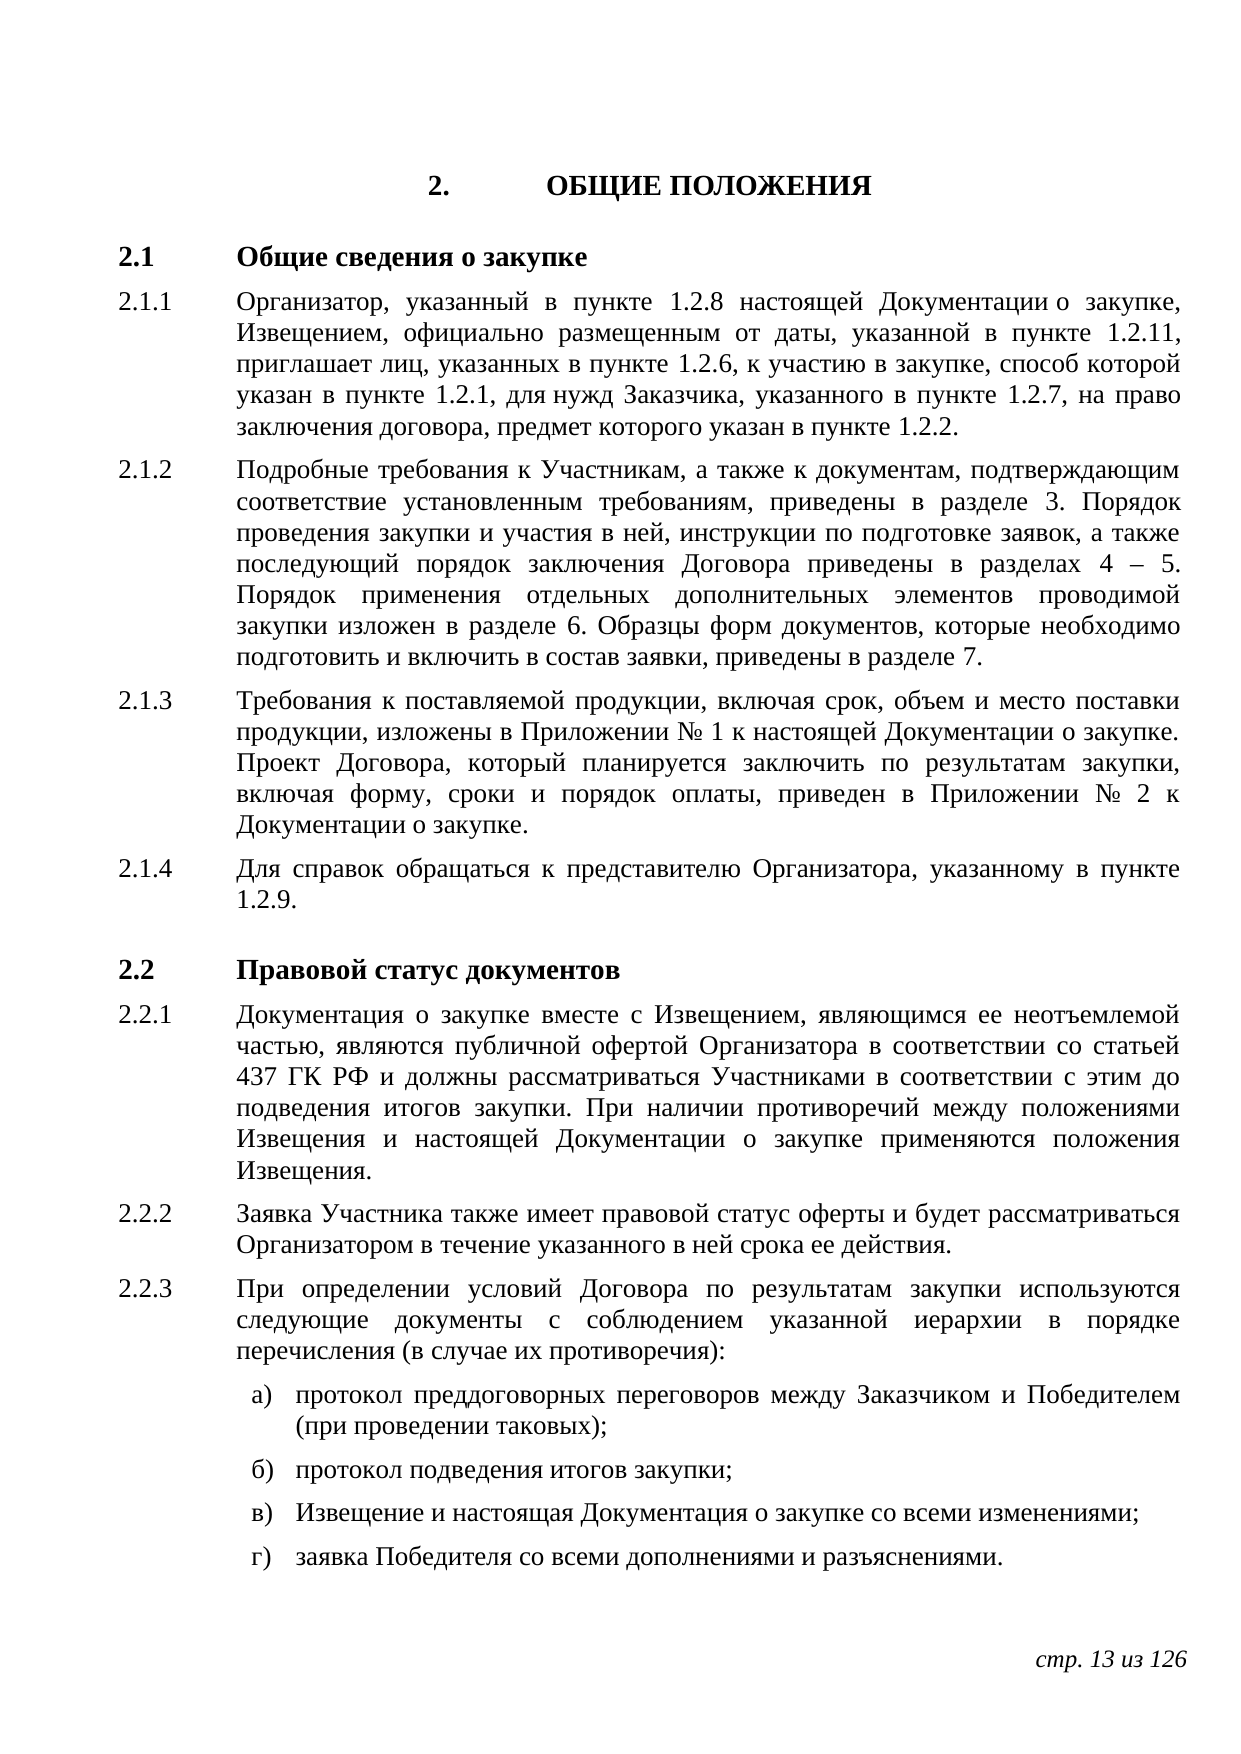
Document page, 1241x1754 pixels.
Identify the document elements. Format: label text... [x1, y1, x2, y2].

list Заявка Участника также имеет правовой статус оферты и будет рассматриваться Организатором в течение указанного в ней срока ее действия. [118, 1197, 1181, 1260]
list заявка Победителя со всеми дополнениями и разъяснениями. [251, 1540, 1181, 1571]
list Документация о закупке вместе с Извещением, являющимся ее неотъемлемой частью, являются публичной офертой Организатора в соответствии со статьей 437 ГК РФ и должны рассматриваться Участниками в соответствии с этим до подведения итогов закупки. При наличии противоречий между положениями Извещения и настоящей Документации о закупке применяются положения Извещения. [118, 998, 1181, 1185]
text При определении условий Договора по результатам закупки используются следующие документы с соблюдением указанной иерархии в порядке перечисления (в случае их противоречия): [118, 1272, 1181, 1366]
list протокол преддоговорных переговоров между Заказчиком и Победителем (при проведении таковых); [251, 1378, 1181, 1440]
list протокол подведения итогов закупки; [251, 1453, 1181, 1484]
text Для справок обращаться к представителю Организатора, указанному в пункте 1.2.9. [118, 852, 1181, 914]
subtitle Общие сведения о закупке [118, 239, 1181, 273]
text Организатор, указанный в пункте 1.2.8 настоящей Документации о закупке, Извещением, официально размещенным от даты, указанной в пункте 1.2.11, приглашает лиц, указанных в пункте 1.2.6, к участию в закупке, способ которой указан в пункте 1.2.1, для нужд Заказчика, указанного в пункте 1.2.7, на право заключения договора, предмет которого указан в пункте 1.2.2. [118, 285, 1181, 441]
text Требования к поставляемой продукции, включая срок, объем и место поставки продукции, изложены в Приложении № 1 к настоящей Документации о закупке. Проект Договора, который планируется заключить по результатам закупки, включая форму, сроки и порядок оплаты, приведен в Приложении № 2 к Документации о закупке. [118, 684, 1181, 840]
text Подробные требования к Участникам, а также к документам, подтверждающим соответствие установленным требованиям, приведены в разделе 3. Порядок проведения закупки и участия в ней, инструкции по подготовке заявок, а также последующий порядок заключения Договора приведены в разделах 4 – 5. Порядок применения отдельных дополнительных элементов проводимой закупки изложен в разделе 6. Образцы форм документов, которые необходимо подготовить и включить в состав заявки, приведены в разделе 7. [118, 453, 1181, 671]
subtitle Правовой статус документов [118, 952, 1181, 986]
list Извещение и настоящая Документация о закупке со всеми изменениями; [251, 1497, 1181, 1528]
subtitle ОБЩИЕ ПОЛОЖЕНИЯ [118, 168, 1181, 202]
